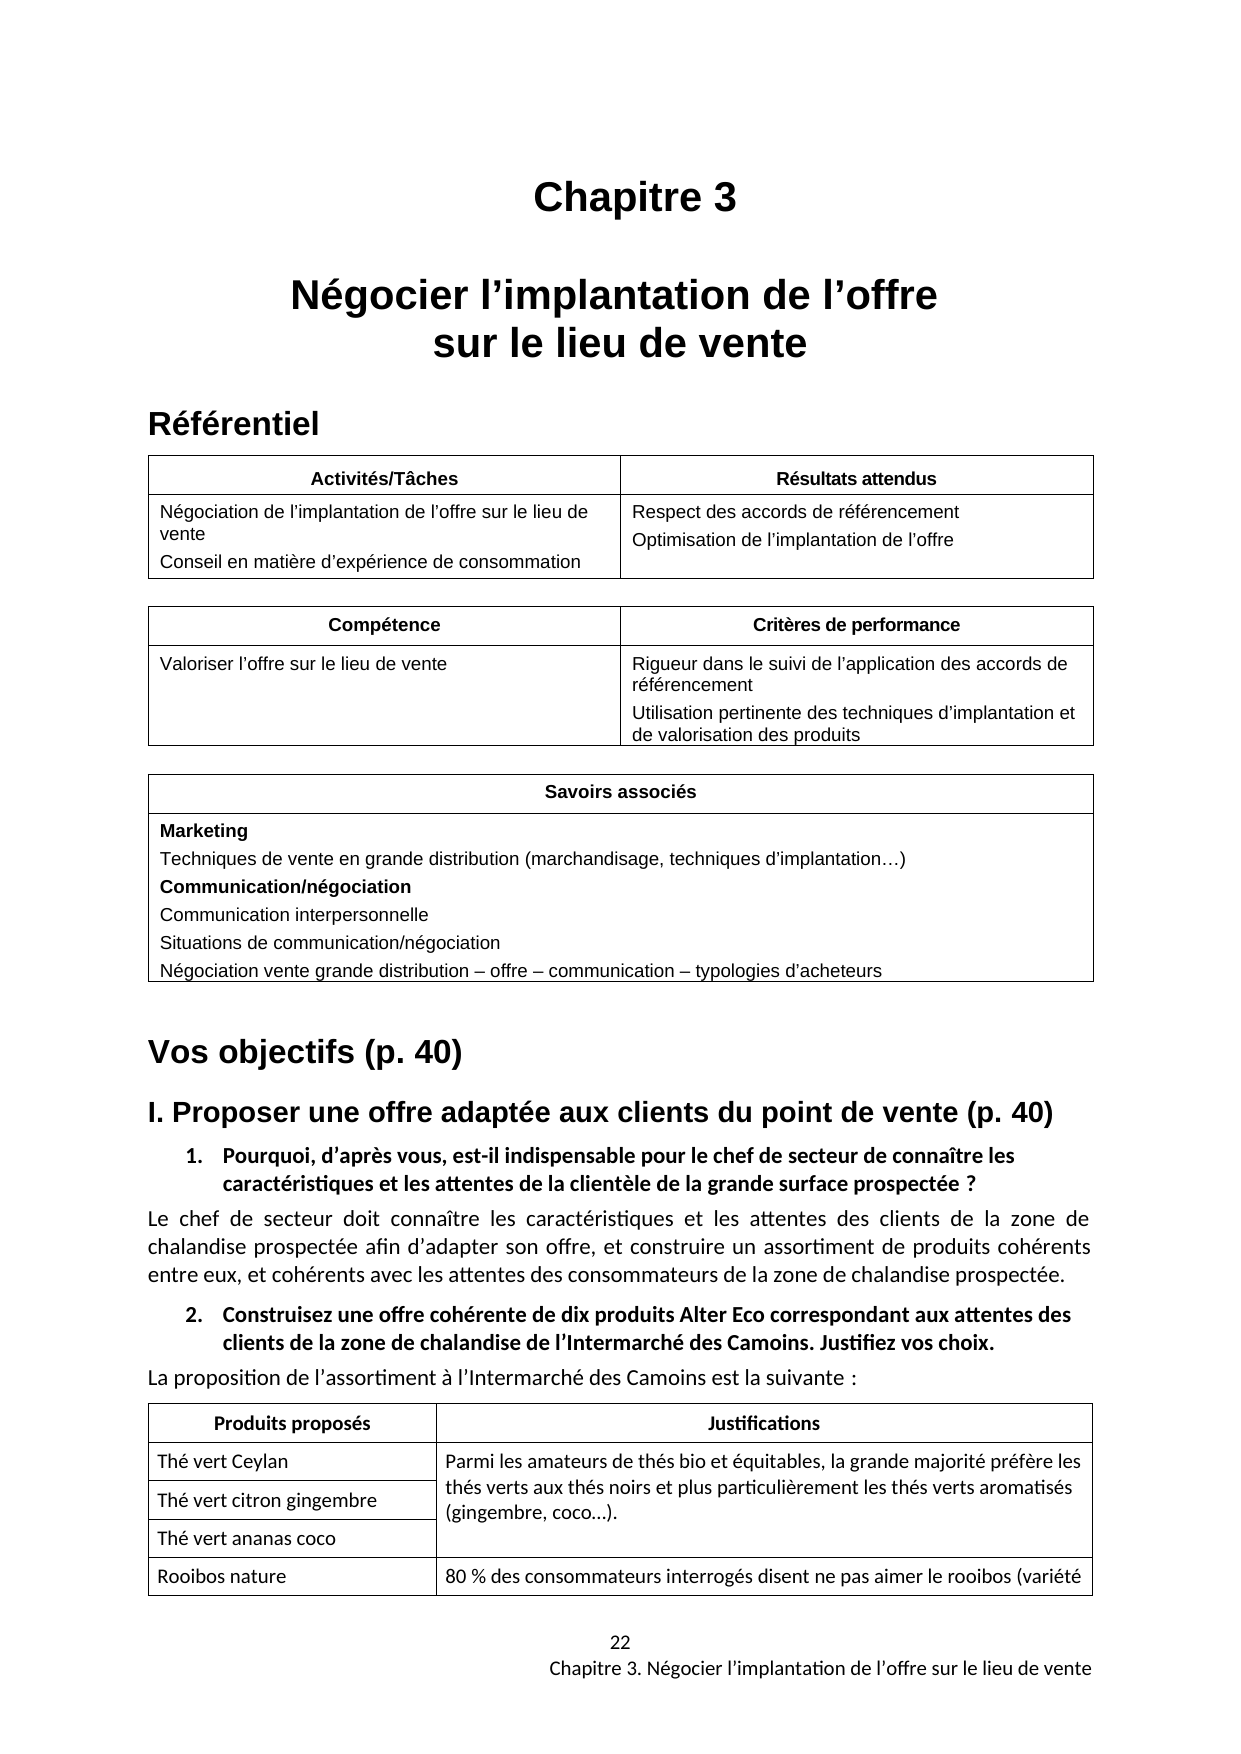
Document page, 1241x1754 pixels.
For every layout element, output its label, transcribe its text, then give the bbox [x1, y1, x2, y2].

table_header Savoirs associés [149, 775, 1093, 813]
table_cell Négociation de l’implantation de l’offre sur le lieu de vente Conseil en matière d’expérience de consommation [149, 495, 620, 577]
table_header Critères de performance [621, 607, 1093, 645]
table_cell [437, 1558, 1092, 1595]
table_cell Thé vert Ceylan [149, 1443, 436, 1480]
table_header Compétence [149, 607, 620, 645]
table_cell Rooibos nature [149, 1558, 436, 1595]
table_cell Marketing Techniques de vente en grande distribution (marchandisage, techniques d’implantation…) Communication/négociation Communication interpersonnelle Situations de communication/négociation Négociation vente grande distribution – offre – communication – typologies d’acheteurs [149, 814, 1093, 981]
table_cell Valoriser l’offre sur le lieu de vente [149, 646, 620, 745]
text Vos objectifs (p. 40) [148, 1032, 1092, 1070]
text Négocier l’implantation de l’offre sur le lieu de vente [148, 271, 1092, 366]
table_header Résultats attendus [621, 456, 1093, 494]
table_cell Thé vert citron gingembre [149, 1481, 436, 1518]
table_cell Parmi les amateurs de thés bio et équitables, la grande majorité préfère les thés verts aux thés noirs et plus particulièrement les thés verts aromatisés (gingembre, coco…). [437, 1443, 1092, 1557]
text Le chef de secteur doit connaître les caractéristiques et les attentes des clients de la zone de chalandise prospectée afin d’adapter son offre, et construire un assortiment de produits cohérents entre eux, et cohérents avec les attentes des consommateurs de la zone de chalandise prospectée. [148, 1204, 1092, 1288]
text Construisez une offre cohérente de dix produits Alter Eco correspondant aux attentes des clients de la zone de chalandise de l’Intermarché des Camoins. Justifiez vos choix. [185, 1300, 1092, 1356]
text Chapitre 3 [148, 173, 1122, 221]
table_cell Respect des accords de référencement Optimisation de l’implantation de l’offre [621, 495, 1093, 577]
table_cell Rigueur dans le suivi de l’application des accords de référencement Utilisation pertinente des techniques d’implantation et de valorisation des produits [621, 646, 1093, 745]
table_cell Thé vert ananas coco [149, 1520, 436, 1557]
text Pourquoi, d’après vous, est-il indispensable pour le chef de secteur de connaître les caractéristiques et les attentes de la clientèle de la grande surface prospectée ? [185, 1141, 1092, 1197]
table_header Produits proposés [149, 1404, 436, 1442]
text La proposition de l’assortiment à l’Intermarché des Camoins est la suivante : [148, 1363, 1092, 1391]
text Référentiel [148, 404, 1092, 442]
text I. Proposer une offre adaptée aux clients du point de vente (p. 40) [148, 1095, 1092, 1129]
table_header Activités/Tâches [149, 456, 620, 494]
table_header Justifications [437, 1404, 1092, 1442]
